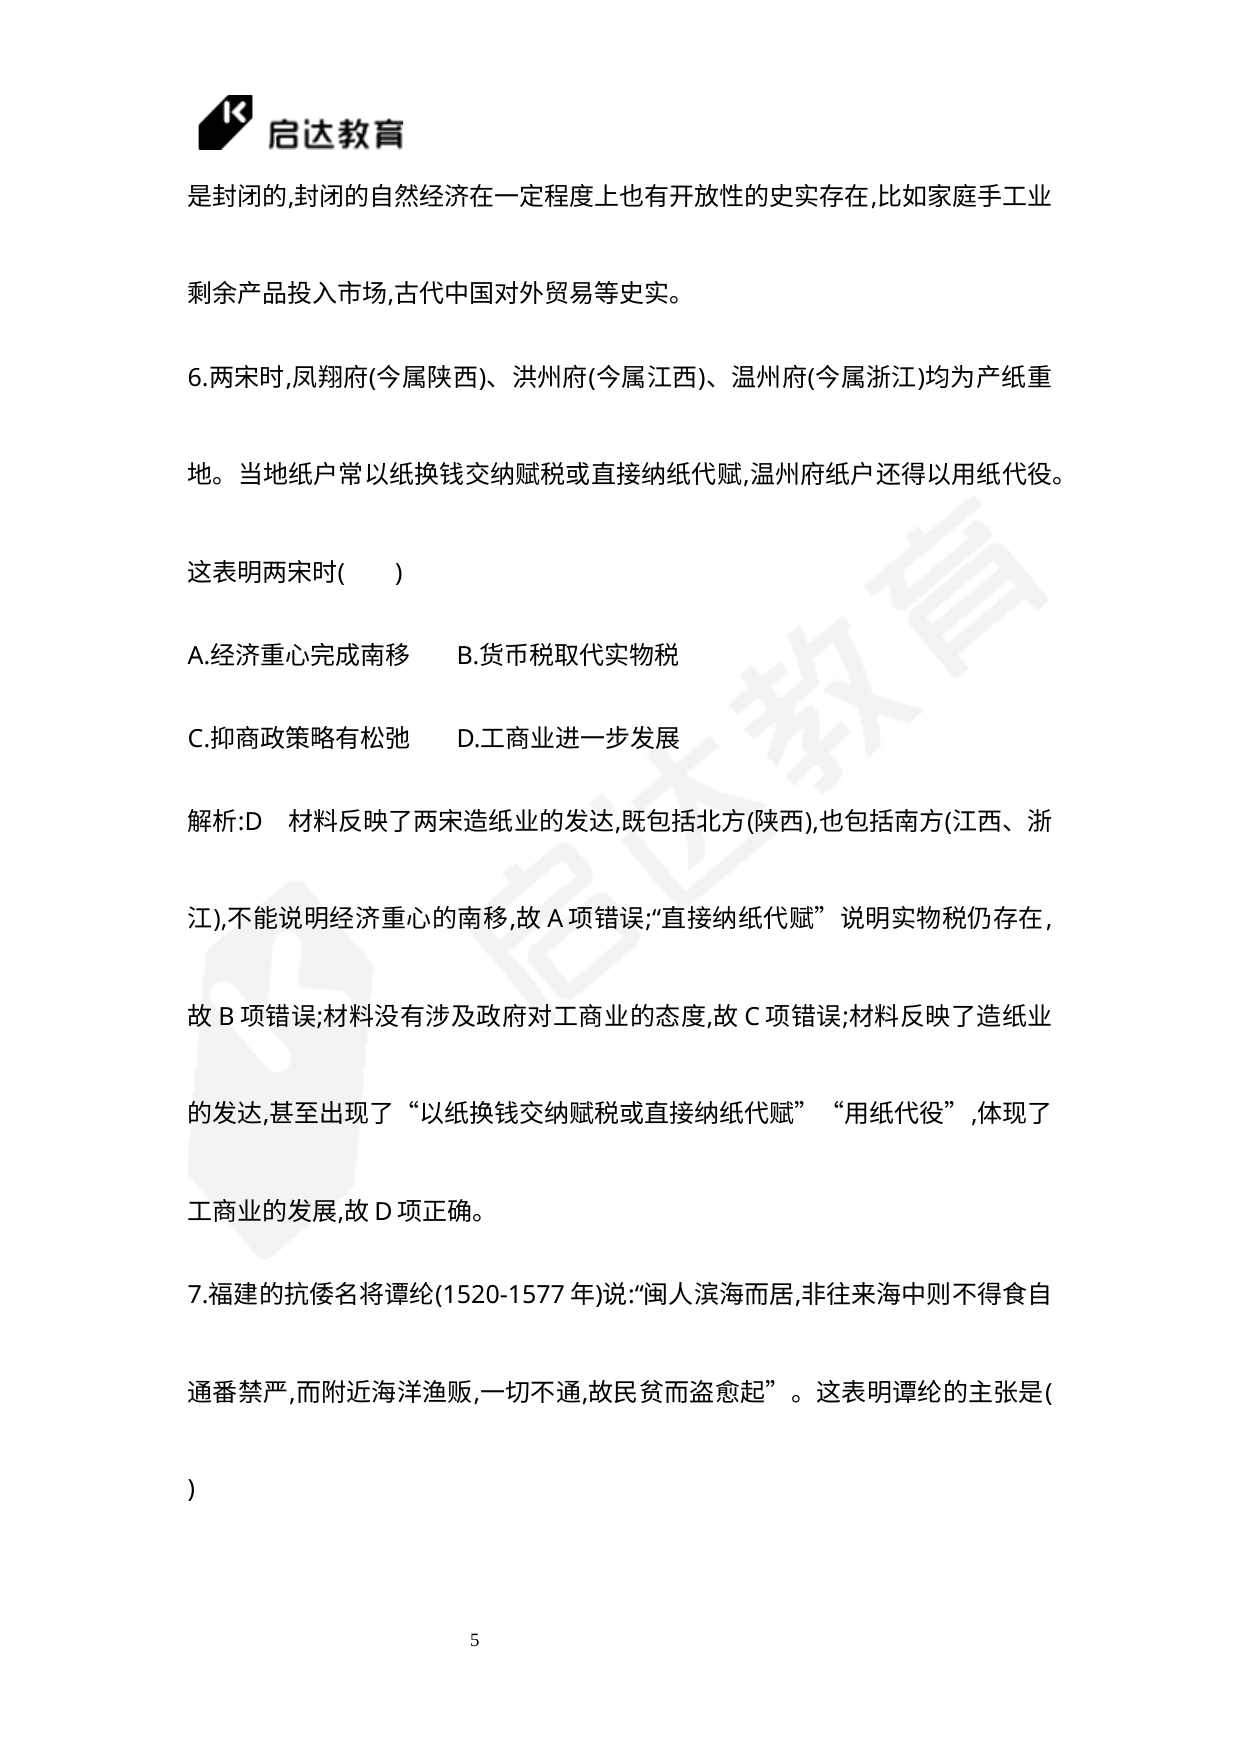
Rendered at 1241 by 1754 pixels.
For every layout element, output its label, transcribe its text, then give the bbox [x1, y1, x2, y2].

picture [198, 95, 404, 150]
text 【新知生成】 封闭性是自然经济的最基本特征,但是自然经济不等于其本身完全是封闭的,封闭的自然经济在一定程度上也有开放性的史实存在,比如家庭手工业剩余产品投入市场,古代中国对外贸易等史实。 [187, 162, 1053, 324]
text 7.福建的抗倭名将谭纶(1520-1577年)说:“闽人滨海而居,非往来海中则不得食自通番禁严,而附近海洋渔贩,一切不通,故民贫而盗愈起”。这表明谭纶的主张是( ) [187, 1260, 1053, 1520]
text 解析:D 材料反映了两宋造纸业的发达,既包括北方(陕西),也包括南方(江西、浙江),不能说明经济重心的南移,故A项错误;“直接纳纸代赋”说明实物税仍存在,故B项错误;材料没有涉及政府对工商业的态度,故C项错误;材料反映了造纸业的发达,甚至出现了“以纸换钱交纳赋税或直接纳纸代赋”“用纸代役”,体现了工商业的发展,故D项正确。 [187, 787, 1053, 1242]
text 6.两宋时,凤翔府(今属陕西)、洪州府(今属江西)、温州府(今属浙江)均为产纸重地。当地纸户常以纸换钱交纳赋税或直接纳纸代赋,温州府纸户还得以用纸代役。这表明两宋时( ) [187, 343, 1053, 603]
text A.经济重心完成南移 B.货币税取代实物税 [187, 621, 1053, 686]
text C.抑商政策略有松弛 D.工商业进一步发展 [187, 704, 1053, 769]
